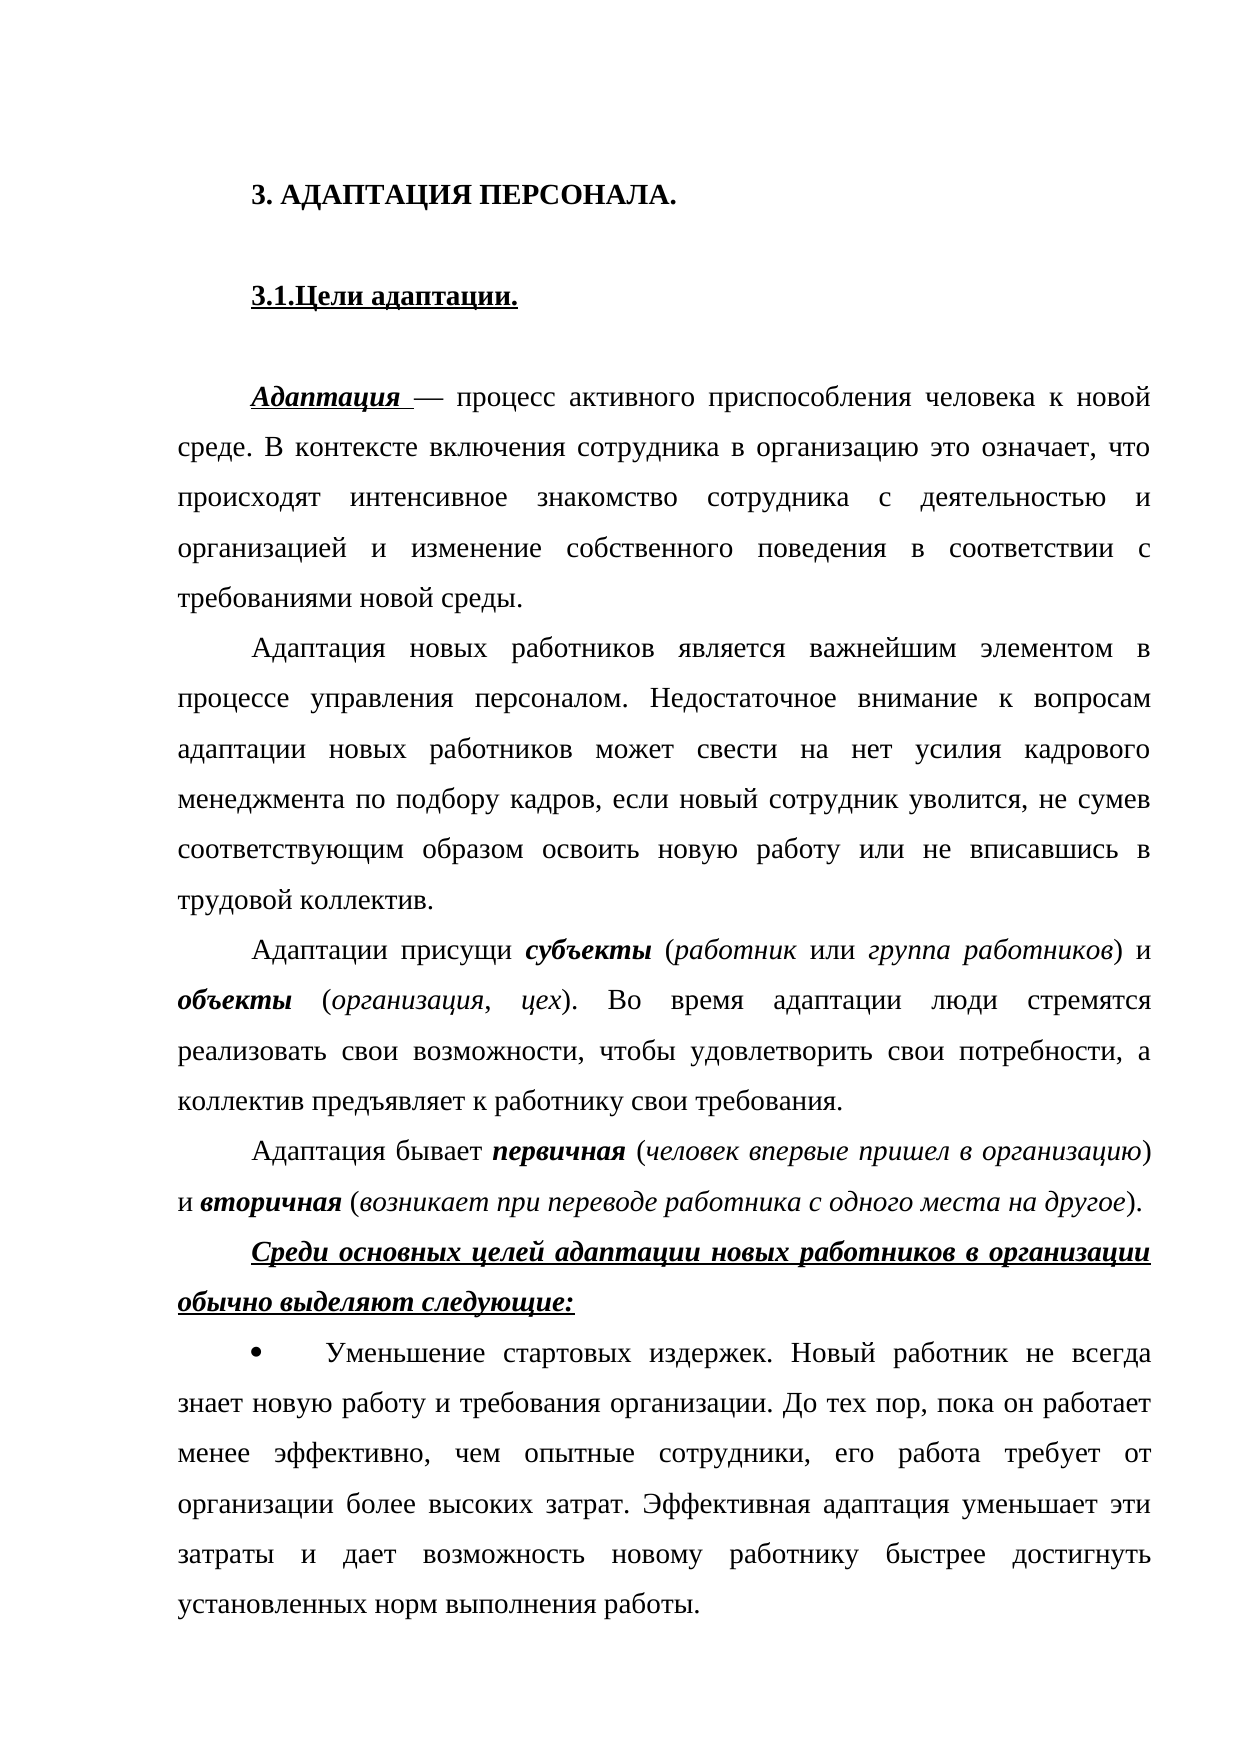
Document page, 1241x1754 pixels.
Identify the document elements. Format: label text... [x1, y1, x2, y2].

text 3. АДАПТАЦИЯ ПЕРСОНАЛА. [177, 177, 1152, 211]
text Среди основных целей адаптации новых работников в организации обычно выделяют следующие: [177, 1234, 1152, 1318]
text Адаптация новых работников является важнейшим элементом в процессе управления персоналом. Недостаточное внимание к вопросам адаптации новых работников может свести на нет усилия кадрового менеджмента по подбору кадров, если новый сотрудник уволится, не сумев соответствующим образом освоить новую работу или не вписавшись в трудовой коллектив. [177, 630, 1152, 915]
text Адаптация — процесс активного приспособления человека к новой среде. В контексте включения сотрудника в организацию это означает, что происходят интенсивное знакомство сотрудника с деятельностью и организацией и изменение собственного поведения в соответствии с требованиями новой среды. [177, 379, 1152, 613]
text Адаптация бывает первичная (человек впервые пришел в организацию) и вторичная (возникает при переводе работника с одного места на другое). [177, 1133, 1152, 1217]
text 3.1.Цели адаптации. [177, 278, 1152, 312]
text Адаптации присущи субъекты (работник или группа работников) и объекты (организация, цех). Во время адаптации люди стремятся реализовать свои возможности, чтобы удовлетворить свои потребности, а коллектив предъявляет к работнику свои требования. [177, 932, 1152, 1117]
list Уменьшение стартовых издержек. Новый работник не всегда знает новую работу и требования организации. До тех пор, пока он работает менее эффективно, чем опытные сотрудники, его работа требует от организации более высоких затрат. Эффективная адаптация уменьшает эти затраты и дает возможность новому работнику быстрее достигнуть установленных норм выполнения работы. [177, 1335, 1152, 1620]
